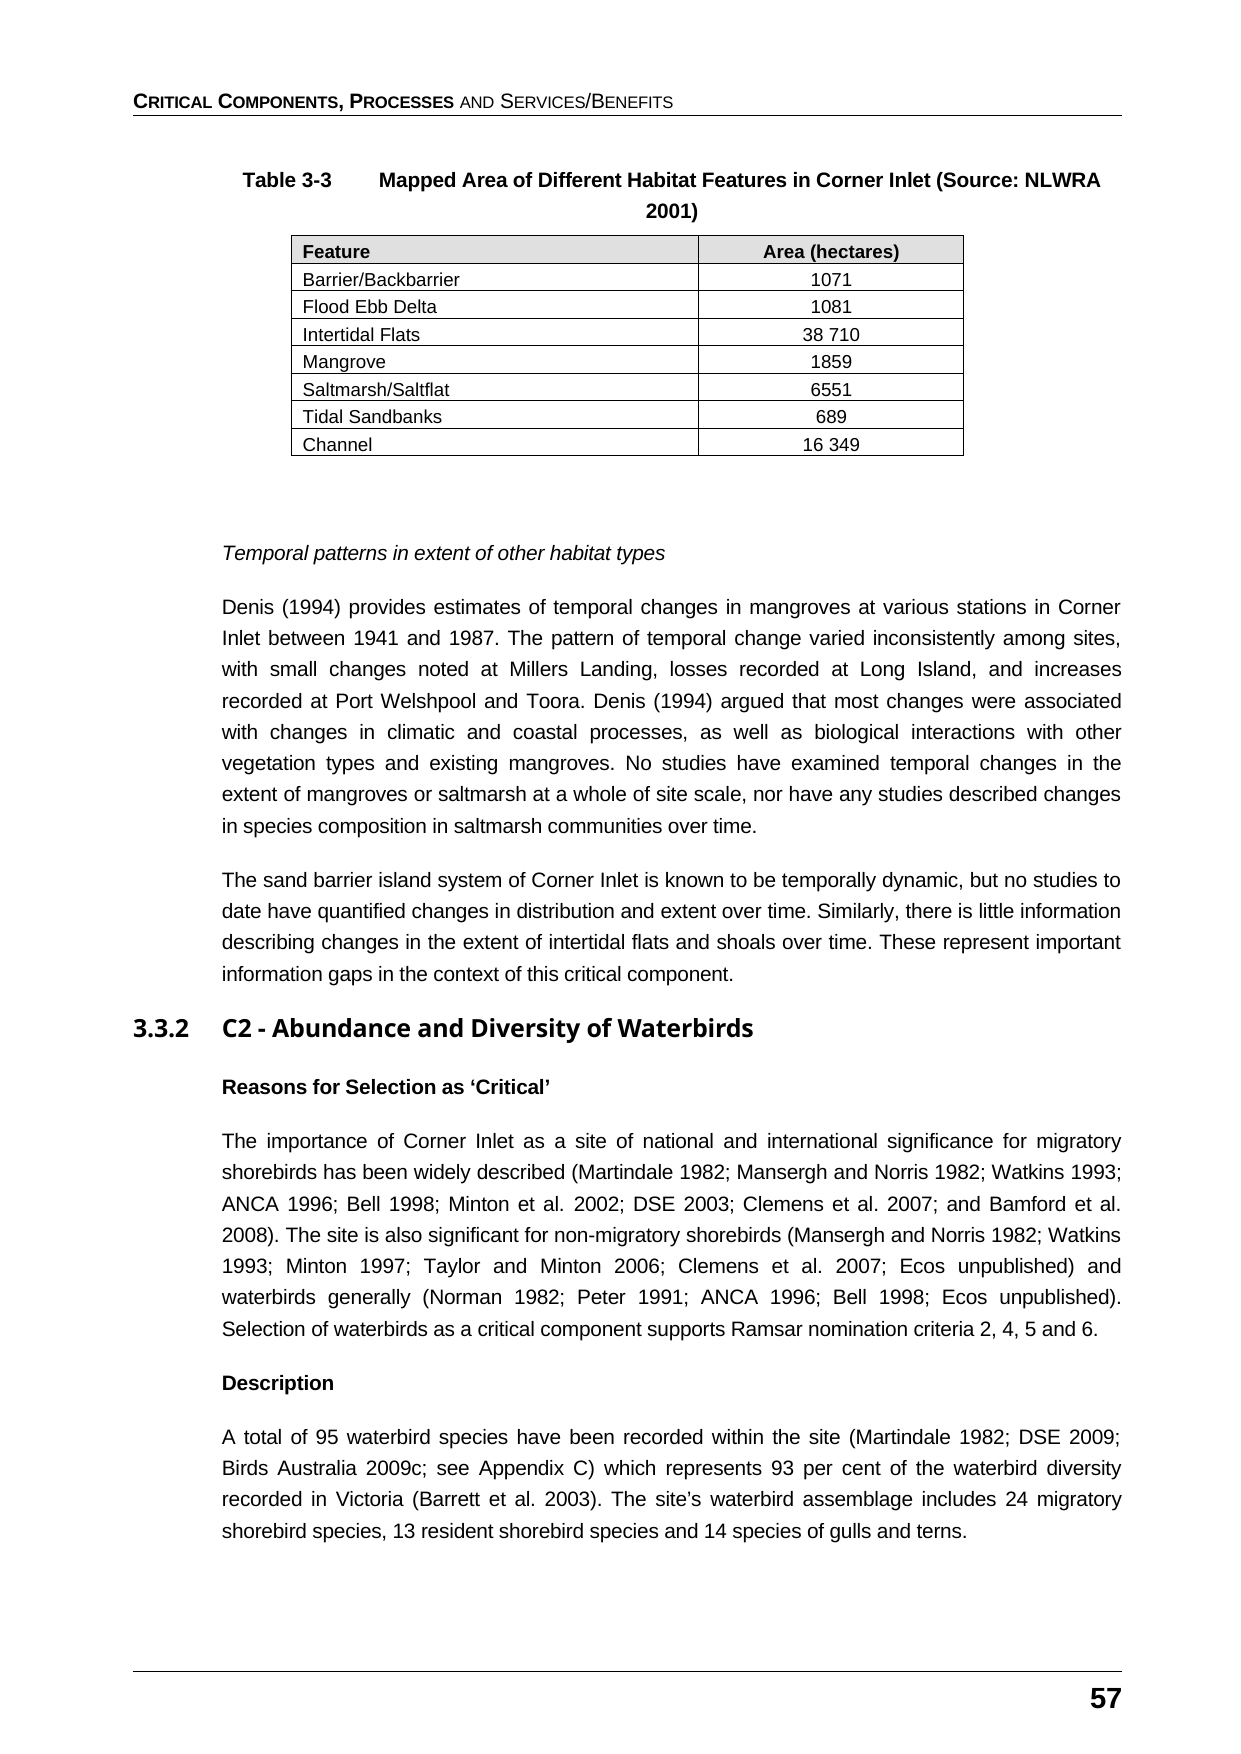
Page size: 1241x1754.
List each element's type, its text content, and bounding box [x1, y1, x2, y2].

text Reasons for Selection as ‘Critical’ [222, 1067, 1122, 1099]
text The sand barrier island system of Corner Inlet is known to be temporally dynamic, but no studies to date have quantified changes in distribution and extent over time. Similarly, there is little information describing changes in the extent of intertidal flats and shoals over time. These represent important information gaps in the context of this critical component. [222, 860, 1122, 985]
table_cell 1081 [699, 291, 963, 318]
text Description [222, 1363, 1122, 1394]
subtitle C2 - Abundance and Diversity of Waterbirds [133, 1010, 945, 1044]
text Temporal patterns in extent of other habitat types [222, 533, 1122, 564]
table_cell 6551 [699, 374, 963, 400]
text Denis (1994) provides estimates of temporal changes in mangroves at various stations in Corner Inlet between 1941 and 1987. The pattern of temporal change varied inconsistently among sites, with small changes noted at Millers Landing, losses recorded at , and increases recorded at Port Welshpool and Toora. Denis (1994) argued that most changes were associated with changes in climatic and coastal processes, as well as biological interactions with other vegetation types and existing mangroves. No studies have examined temporal changes in the extent of mangroves or saltmarsh at a whole of site scale, nor have any studies described changes in species composition in saltmarsh communities over time. [222, 587, 1122, 837]
table_cell 38 710 [699, 319, 963, 345]
table_header Feature [292, 236, 698, 263]
table_cell Flood Ebb Delta [292, 291, 698, 318]
table_header Area (hectares) [699, 236, 963, 263]
text A total of 95 waterbird species have been recorded within the site (Martindale 1982; DSE 2009; Birds Australia 2009c; see Appendix C) which represents 93 per cent of the waterbird diversity recorded in Victoria (Barrett et al. 2003). The site’s waterbird assemblage includes 24 migratory shorebird species, 13 resident shorebird species and 14 species of gulls and terns. [222, 1417, 1122, 1542]
table_cell 1859 [699, 346, 963, 373]
table_cell Mangrove [292, 346, 698, 373]
table_cell Barrier/Backbarrier [292, 264, 698, 290]
table_cell Channel [292, 429, 698, 455]
table_cell 1071 [699, 264, 963, 290]
text The importance of Corner Inlet as a site of national and international significance for migratory shorebirds has been widely described (Martindale 1982; Mansergh and Norris 1982; Watkins 1993; ANCA 1996; Bell 1998; Minton et al. 2002; DSE 2003; Clemens et al. 2007; and Bamford et al. 2008). The site is also significant for non-migratory shorebirds (Mansergh and Norris 1982; Watkins 1993; Minton 1997; Taylor and Minton 2006; Clemens et al. 2007; Ecos unpublished) and waterbirds generally (Norman 1982; Peter 1991; ANCA 1996; Bell 1998; Ecos unpublished). Selection of waterbirds as a critical component supports Ramsar nomination criteria 2, 4, 5 and 6. [222, 1122, 1122, 1340]
table_cell 689 [699, 401, 963, 428]
table_cell Intertidal Flats [292, 319, 698, 345]
table_cell Tidal Sandbanks [292, 401, 698, 428]
table_cell 16 349 [699, 429, 963, 455]
table_cell Saltmarsh/Saltflat [292, 374, 698, 400]
